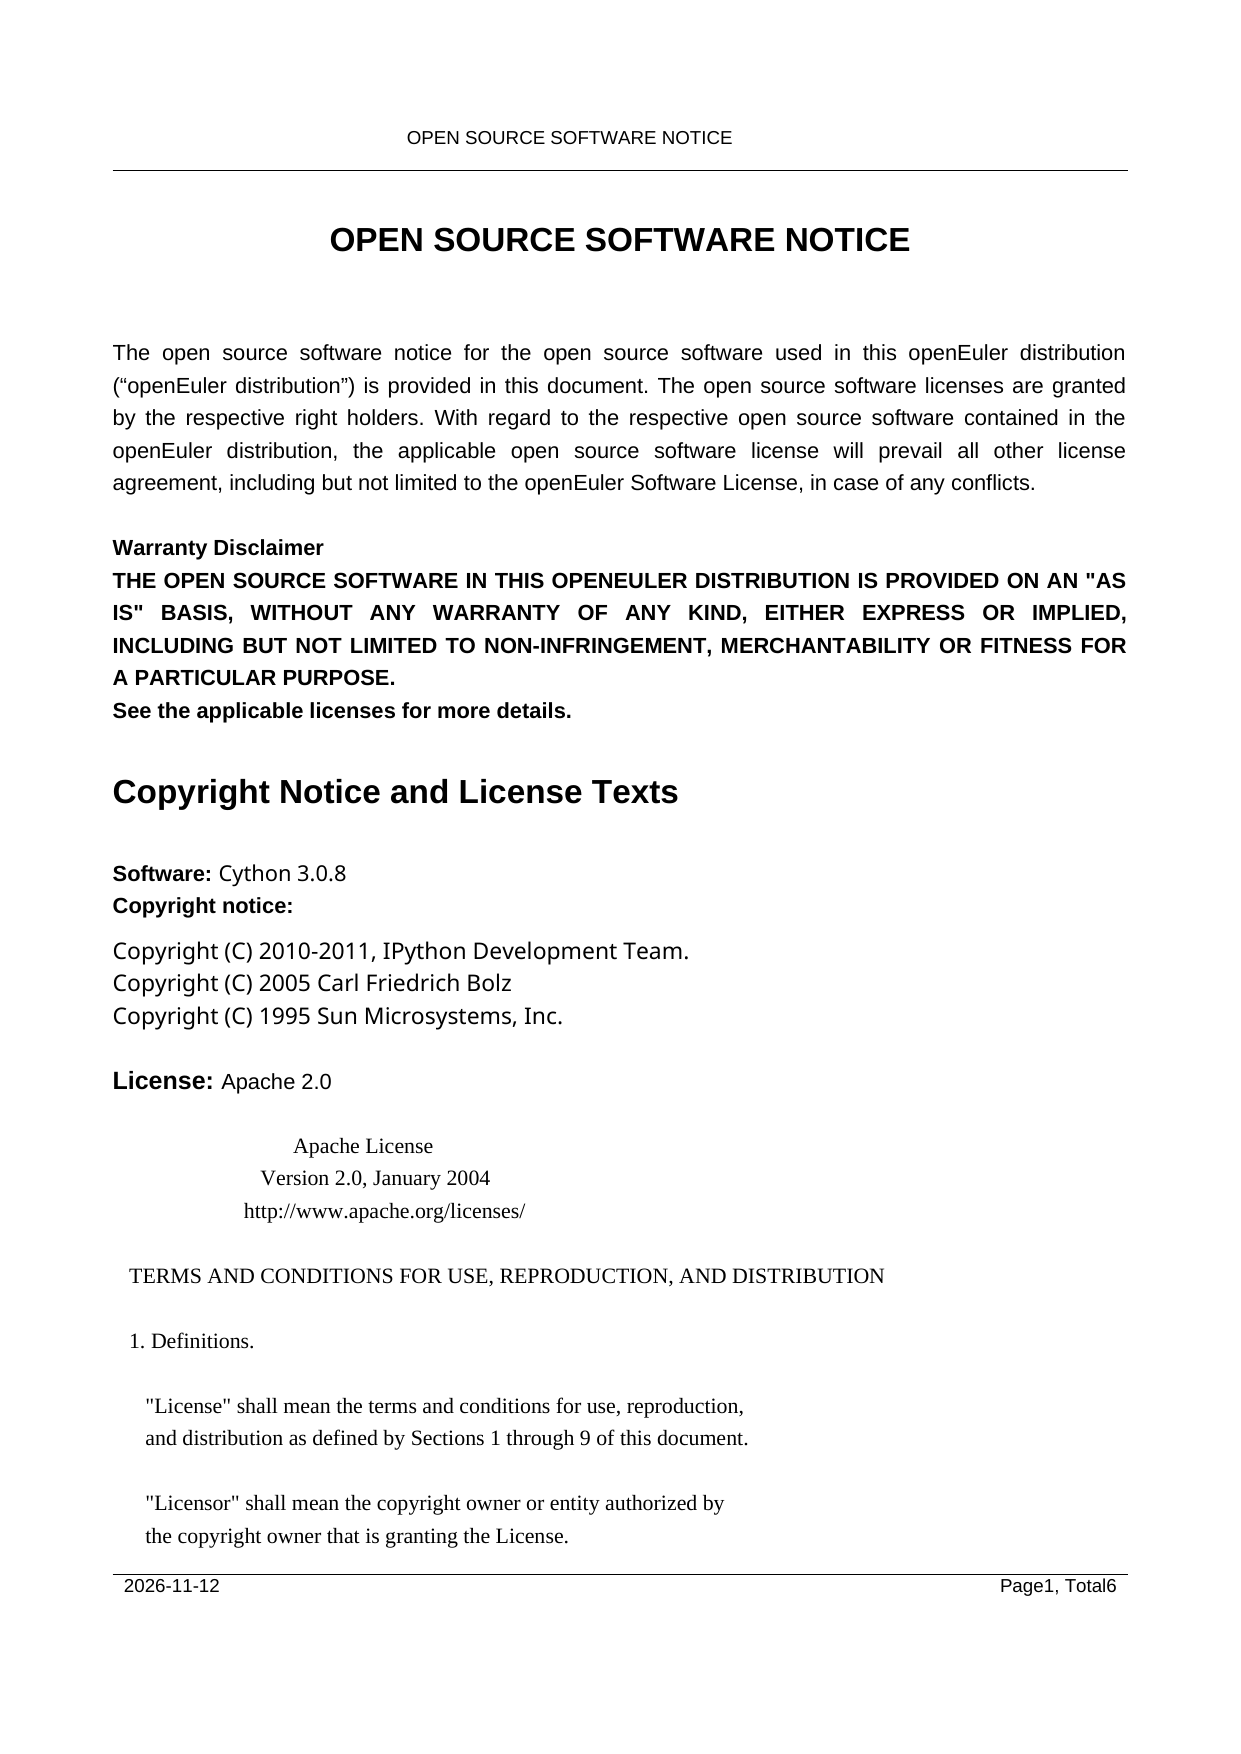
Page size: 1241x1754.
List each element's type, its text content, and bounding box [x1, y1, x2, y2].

text OPEN SOURCE SOFTWARE NOTICE [112, 206, 1128, 271]
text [112, 1096, 1128, 1551]
title Software: Cython 3.0.8 [112, 856, 1128, 889]
text Copyright notice: [112, 889, 1128, 921]
text Copyright Notice and License Texts [112, 759, 1128, 824]
text The open source software notice for the open source software used in this openEuler distribution (“openEuler distribution”) is provided in this document. The open source software licenses are granted by the respective right holders. With regard to the respective open source software contained in the openEuler distribution, the applicable open source software license will prevail all other license agreement, including but not limited to the openEuler Software License, in case of any conflicts. [112, 336, 1128, 499]
text THE OPEN SOURCE SOFTWARE IN THIS OPENEULER DISTRIBUTION IS PROVIDED ON AN "AS IS" BASIS, WITHOUT ANY WARRANTY OF ANY KIND, EITHER EXPRESS OR IMPLIED, INCLUDING BUT NOT LIMITED TO NON-INFRINGEMENT, MERCHANTABILITY OR FITNESS FOR A PARTICULAR PURPOSE. See the applicable licenses for more details. [112, 564, 1128, 726]
text License: Apache 2.0 [112, 1064, 1128, 1096]
text Copyright (C) 2010-2011, IPython Development Team. Copyright (C) 2005 Carl Friedrich Bolz Copyright (C) 1995 Sun Microsystems, Inc. [112, 934, 1128, 1064]
text Warranty Disclaimer [112, 531, 1128, 564]
